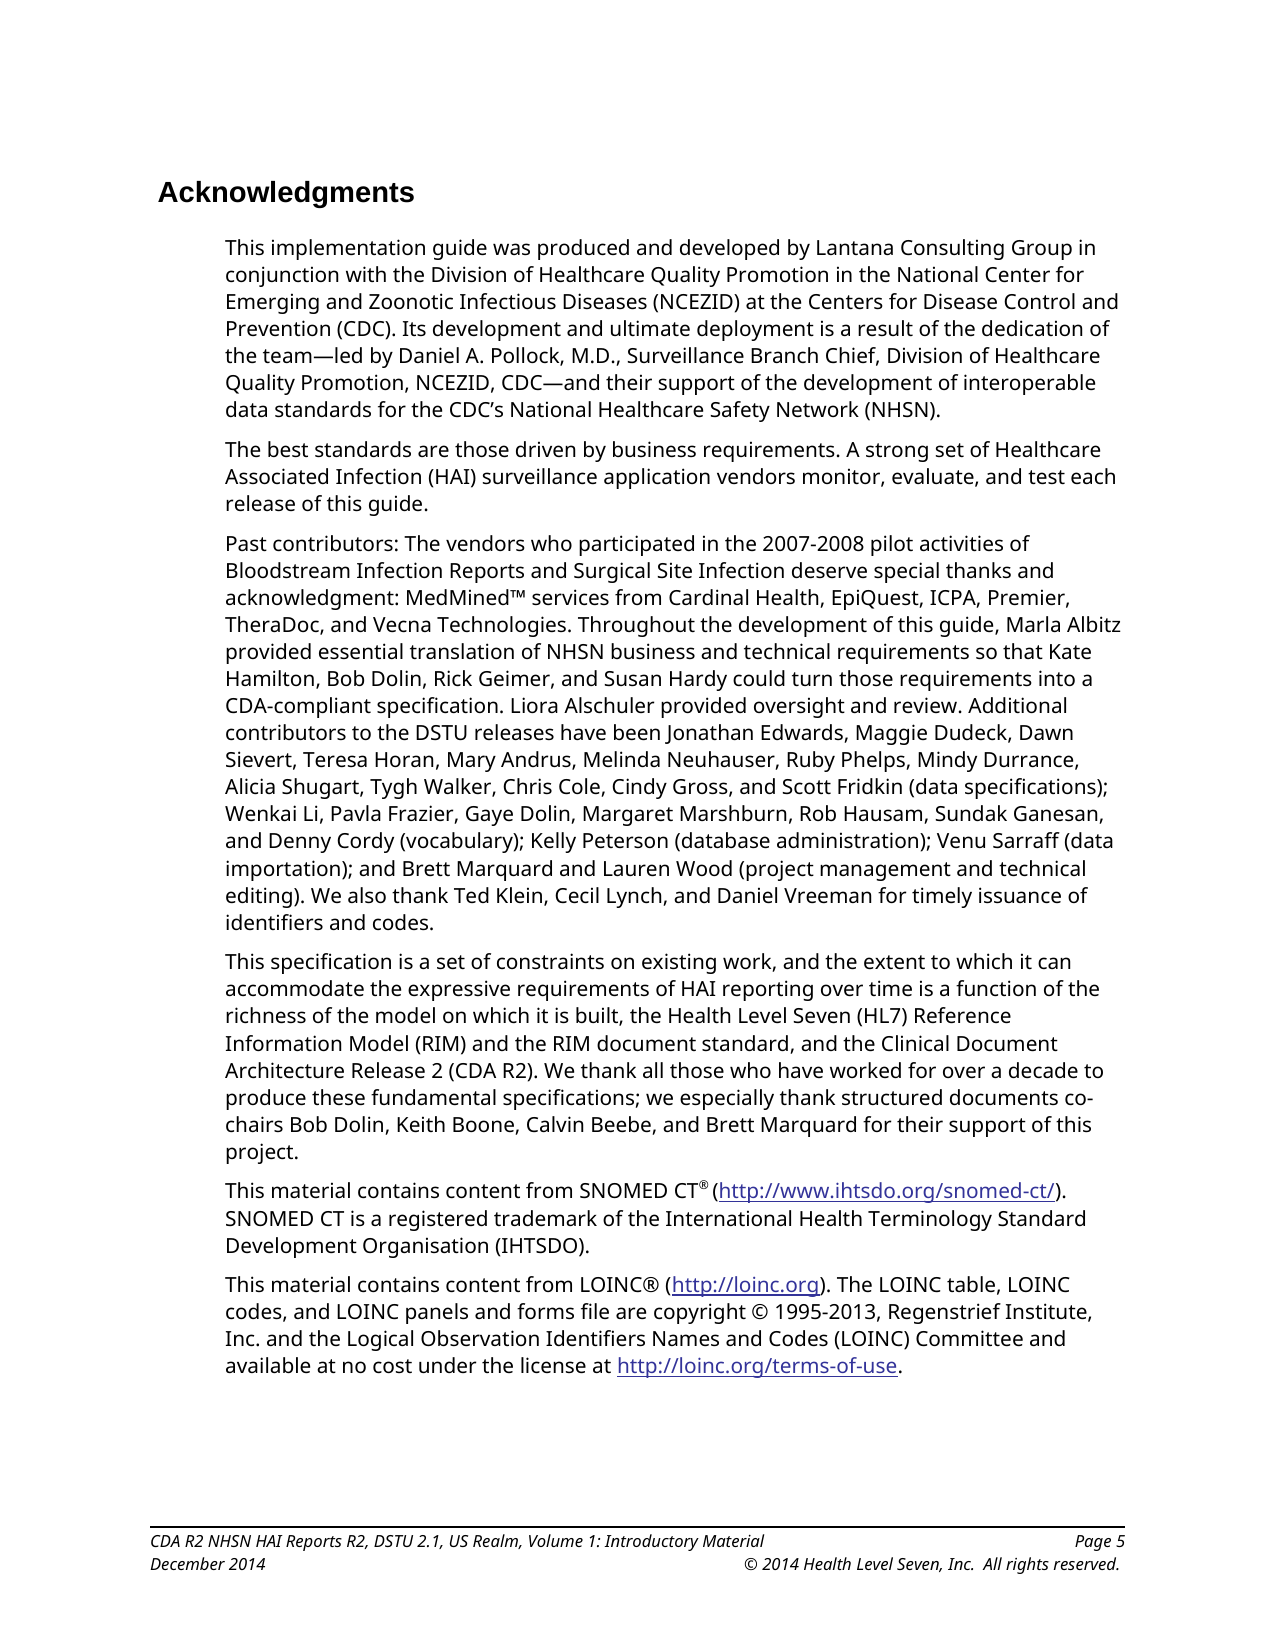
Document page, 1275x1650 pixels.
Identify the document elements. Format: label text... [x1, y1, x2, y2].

text The best standards are those driven by business requirements. A strong set of Healthcare Associated Infection (HAI) surveillance application vendors monitor, evaluate, and test each release of this guide. [225, 436, 1125, 517]
text This specification is a set of constraints on existing work, and the extent to which it can accommodate the expressive requirements of HAI reporting over time is a function of the richness of the model on which it is built, the Health Level Seven (HL7) Reference Information Model (RIM) and the RIM document standard, and the Clinical Document Architecture Release 2 (CDA R2). We thank all those who have worked for over a decade to produce these fundamental specifications; we especially thank structured documents co-chairs Bob Dolin, Keith Boone, Calvin Beebe, and Brett Marquard for their support of this project. [225, 948, 1125, 1165]
text This material contains content from LOINC® (http://loinc.org). The LOINC table, LOINC codes, and LOINC panels and forms file are copyright © 1995-2013, Regenstrief Institute, Inc. and the Logical Observation Identifiers Names and Codes (LOINC) Committee and available at no cost under the license at http://loinc.org/terms-of-use. [225, 1271, 1125, 1379]
text This material contains content from SNOMED CT® (http://www.ihtsdo.org/snomed-ct/). SNOMED CT is a registered trademark of the International Health Terminology Standard Development Organisation (IHTSDO). [225, 1177, 1125, 1258]
title Acknowledgments [157, 175, 1125, 208]
text This implementation guide was produced and developed by Lantana Consulting Group in conjunction with the Division of Healthcare Quality Promotion in the National Center for Emerging and Zoonotic Infectious Diseases (NCEZID) at the Centers for Disease Control and Prevention (CDC). Its development and ultimate deployment is a result of the dedication of the team—led by Daniel A. Pollock, M.D., Surveillance Branch Chief, Division of Healthcare Quality Promotion, NCEZID, CDC—and their support of the development of interoperable data standards for the CDC’s National Healthcare Safety Network (NHSN). [225, 233, 1125, 423]
text Past contributors: The vendors who participated in the 2007-2008 pilot activities of Bloodstream Infection Reports and Surgical Site Infection deserve special thanks and acknowledgment: MedMined™ services from Cardinal Health, EpiQuest, ICPA, Premier, TheraDoc, and Vecna Technologies. Throughout the development of this guide, Marla Albitz provided essential translation of NHSN business and technical requirements so that Kate Hamilton, Bob Dolin, Rick Geimer, and Susan Hardy could turn those requirements into a CDA-compliant specification. Liora Alschuler provided oversight and review. Additional contributors to the DSTU releases have been Jonathan Edwards, Maggie Dudeck, Dawn Sievert, Teresa Horan, Mary Andrus, Melinda Neuhauser, Ruby Phelps, Mindy Durrance, Alicia Shugart, Tygh Walker, Chris Cole, Cindy Gross, and Scott Fridkin (data specifications); Wenkai Li, Pavla Frazier, Gaye Dolin, Margaret Marshburn, Rob Hausam, Sundak Ganesan, and Denny Cordy (vocabulary); Kelly Peterson (database administration); Venu Sarraff (data importation); and Brett Marquard and Lauren Wood (project management and technical editing). We also thank Ted Klein, Cecil Lynch, and Daniel Vreeman for timely issuance of identifiers and codes. [225, 529, 1125, 936]
